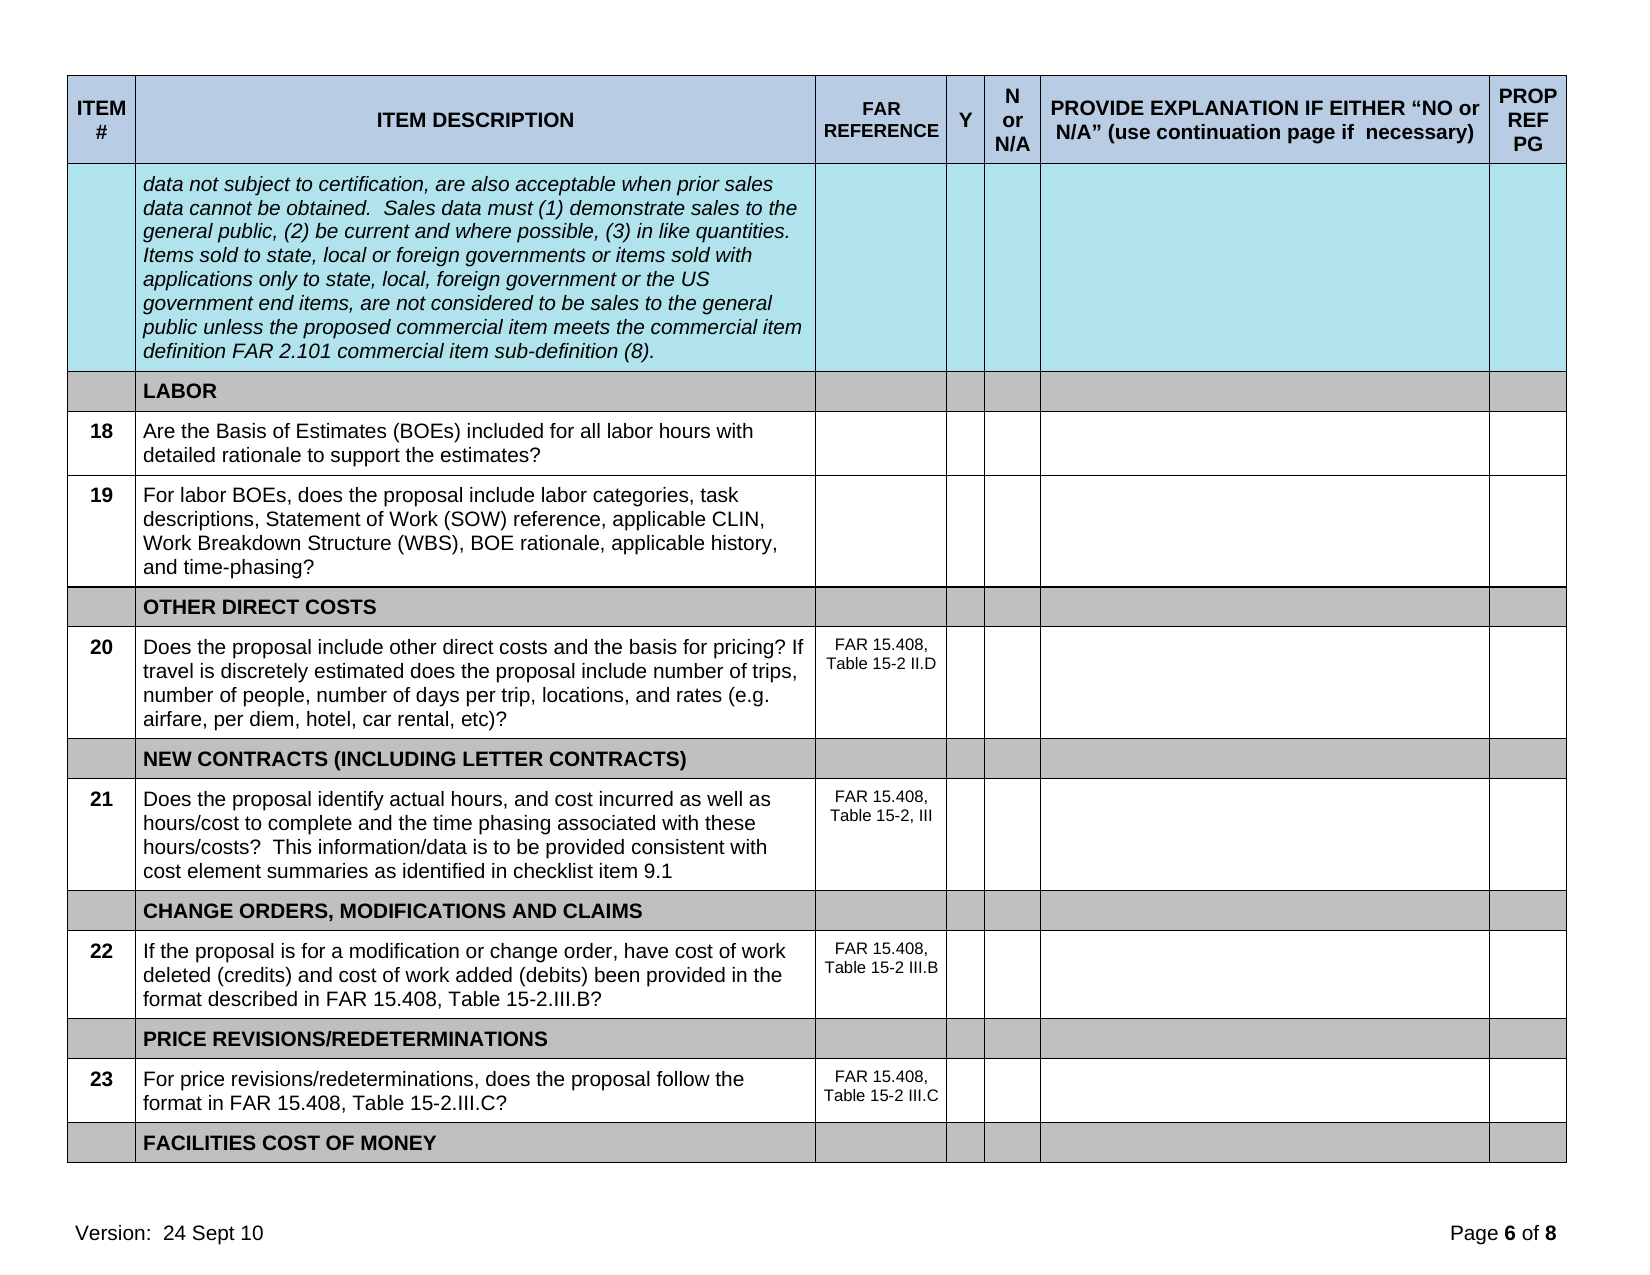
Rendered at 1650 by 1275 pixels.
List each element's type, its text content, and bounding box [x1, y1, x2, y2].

table_header FAR REFERENCE [816, 76, 946, 163]
table_cell [68, 1019, 135, 1058]
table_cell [136, 164, 815, 371]
table_cell Does the proposal include other direct costs and the basis for pricing? If travel is discretely estimated does the proposal include number of trips, number of people, number of days per trip, locations, and rates (e.g. airfare, per diem, hotel, car rental, etc)? [136, 627, 815, 738]
table_cell Does the proposal identify actual hours, and cost incurred as well as hours/cost to complete and the time phasing associated with these hours/costs? This information/data is to be provided consistent with cost element summaries as identified in checklist item 9.1 [136, 779, 815, 890]
table_cell [816, 476, 946, 586]
table_cell [816, 164, 946, 371]
table_cell [985, 1059, 1040, 1122]
table_cell [1490, 627, 1566, 738]
table_header PROP REF PG [1490, 76, 1566, 163]
table_cell [985, 588, 1040, 626]
table_cell [68, 891, 135, 930]
table_cell [1490, 588, 1566, 626]
table_cell NEW CONTRACTS (INCLUDING LETTER CONTRACTS) [136, 739, 815, 778]
table_cell [1041, 1059, 1489, 1122]
table_cell 22 [68, 931, 135, 1018]
table_cell [816, 412, 946, 474]
table_cell [947, 164, 984, 371]
table_cell [816, 1019, 946, 1058]
table_cell [1490, 412, 1566, 474]
table_cell [985, 372, 1040, 411]
table_cell [1490, 931, 1566, 1018]
table_cell [1490, 891, 1566, 930]
table_cell [1490, 1059, 1566, 1122]
table_cell PRICE REVISIONS/REDETERMINATIONS [136, 1019, 815, 1058]
table_cell [1041, 627, 1489, 738]
table_cell 23 [68, 1059, 135, 1122]
table_cell [816, 588, 946, 626]
table_cell [68, 372, 135, 411]
table_cell [985, 779, 1040, 890]
table_header ITEM DESCRIPTION [136, 76, 815, 163]
table_cell For price revisions/redeterminations, does the proposal follow the format in FAR 15.408, Table 15-2.III.C? [136, 1059, 815, 1122]
table_cell Are the Basis of Estimates (BOEs) included for all labor hours with detailed rationale to support the estimates? [136, 412, 815, 474]
table_cell [947, 779, 984, 890]
table_cell [816, 739, 946, 778]
table_cell [985, 931, 1040, 1018]
table_cell [1490, 372, 1566, 411]
table_cell [1490, 739, 1566, 778]
table_cell [985, 476, 1040, 586]
table_cell [947, 931, 984, 1018]
table_cell [1490, 779, 1566, 890]
table_cell [947, 739, 984, 778]
table_cell [947, 476, 984, 586]
table_cell Note [68, 164, 135, 371]
table_cell [1490, 1019, 1566, 1058]
table_cell FAR 15.408, Table 15-2 III.B [816, 931, 946, 1018]
table_cell [947, 891, 984, 930]
table_cell FAR 15.408, Table 15-2 II.D [816, 627, 946, 738]
table_cell [985, 164, 1040, 371]
table_cell [68, 1123, 135, 1162]
table_cell For labor BOEs, does the proposal include labor categories, task descriptions, Statement of Work (SOW) reference, applicable CLIN, Work Breakdown Structure (WBS), BOE rationale, applicable history, and time-phasing? [136, 476, 815, 586]
table_cell CHANGE ORDERS, MODIFICATIONS AND CLAIMS [136, 891, 815, 930]
table_cell 19 [68, 476, 135, 586]
table_cell [985, 891, 1040, 930]
table_cell [947, 588, 984, 626]
table_cell [816, 372, 946, 411]
table_cell 21 [68, 779, 135, 890]
table_cell [1490, 476, 1566, 586]
table_cell [985, 1019, 1040, 1058]
table_cell If the proposal is for a modification or change order, have cost of work deleted (credits) and cost of work added (debits) been provided in the format described in FAR 15.408, Table 15-2.III.B? [136, 931, 815, 1018]
table_cell [947, 1059, 984, 1122]
table_cell [1041, 372, 1489, 411]
table_cell [947, 627, 984, 738]
table_cell LABOR [136, 372, 815, 411]
table_cell [1041, 779, 1489, 890]
table_cell [816, 1123, 946, 1162]
table_cell [1041, 164, 1489, 371]
table_cell OTHER DIRECT COSTS [136, 588, 815, 626]
table_cell [1041, 931, 1489, 1018]
table_cell [816, 891, 946, 930]
table_header PROVIDE EXPLANATION IF EITHER “NO or N/A” (use continuation page if necessary) [1041, 76, 1489, 163]
table_cell [68, 588, 135, 626]
table_cell [947, 372, 984, 411]
table_cell [1041, 588, 1489, 626]
table_cell [947, 1019, 984, 1058]
table_cell [1041, 891, 1489, 930]
table_cell [1041, 412, 1489, 474]
table_cell [1041, 476, 1489, 586]
table_cell FACILITIES COST OF MONEY [136, 1123, 815, 1162]
table_header N or N/A [985, 76, 1040, 163]
table_cell [1041, 1019, 1489, 1058]
table_cell [947, 412, 984, 474]
table_cell 18 [68, 412, 135, 474]
table_cell [985, 412, 1040, 474]
table_cell [947, 1123, 984, 1162]
table_cell FAR 15.408, Table 15-2 III.C [816, 1059, 946, 1122]
table_cell [985, 739, 1040, 778]
table_cell [985, 627, 1040, 738]
table_header Y [947, 76, 984, 163]
table_cell [1490, 1123, 1566, 1162]
table_header ITEM # [68, 76, 135, 163]
table_cell 20 [68, 627, 135, 738]
table_cell [1041, 1123, 1489, 1162]
table_cell FAR 15.408, Table 15-2, III [816, 779, 946, 890]
table_cell [985, 1123, 1040, 1162]
table_cell [1490, 164, 1566, 371]
table_cell [68, 739, 135, 778]
table_cell [1041, 739, 1489, 778]
